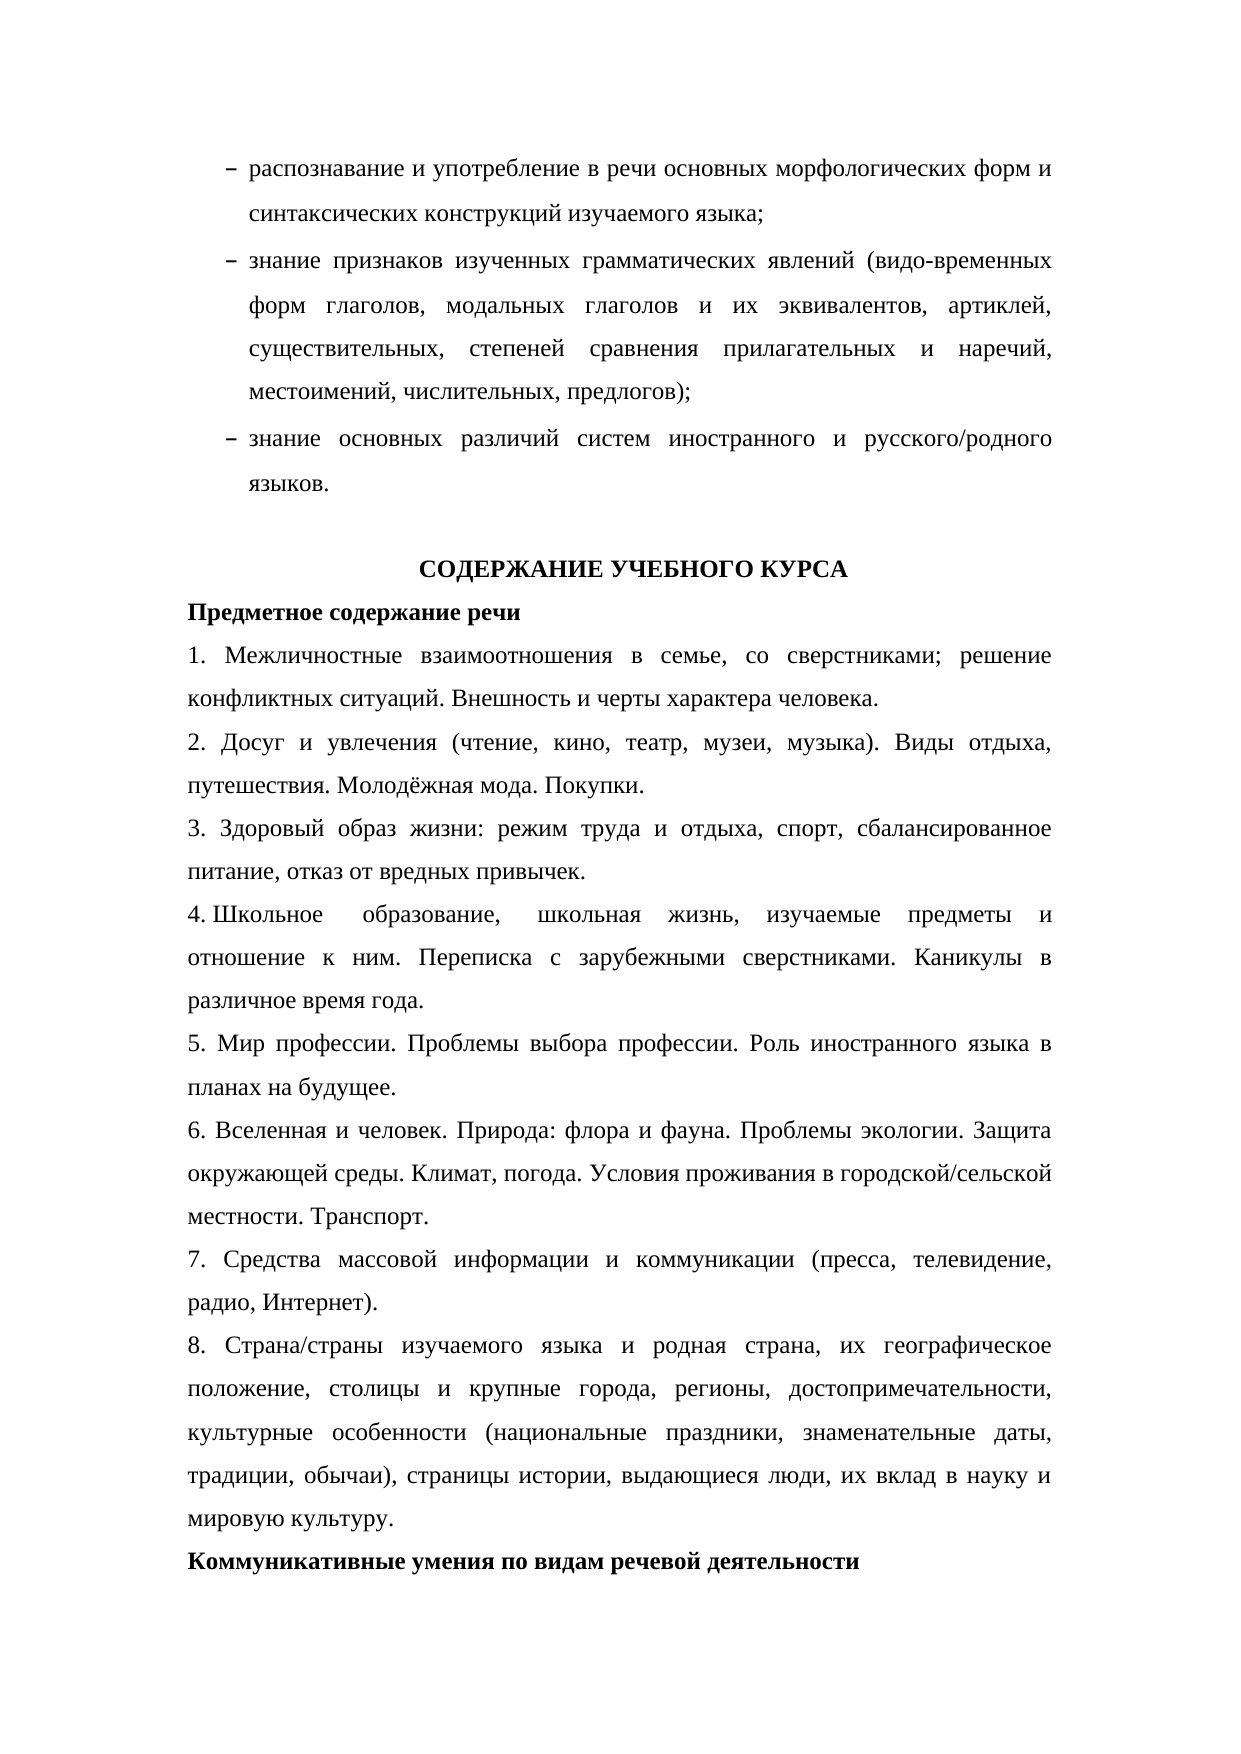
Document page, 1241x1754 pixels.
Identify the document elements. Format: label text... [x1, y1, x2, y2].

text 1. Межличностные взаимоотношения в семье, со сверстниками; решение конфликтных ситуаций. Внешность и черты характера человека. [187, 640, 1053, 712]
text 4. Школьное образование, школьная жизнь, изучаемые предметы и отношение к ним. Переписка с зарубежными сверстниками. Каникулы в различное время года. [187, 899, 1053, 1014]
text 7. Средства массовой информации и коммуникации (пресса, телевидение, радио, Интернет). [187, 1244, 1053, 1316]
list знание признаков изученных грамматических явлений (видо-временных форм глаголов, модальных глаголов и их эквивалентов, артиклей, существительных, степеней сравнения прилагательных и наречий, местоимений, числительных, предлогов); [225, 242, 1053, 405]
text 5. Мир профессии. Проблемы выбора профессии. Роль иностранного языка в планах на будущее. [187, 1028, 1053, 1100]
text 3. Здоровый образ жизни: режим труда и отдыха, спорт, сбалансированное питание, отказ от вредных привычек. [187, 813, 1053, 885]
text Коммуникативные умения по видам речевой деятельности [187, 1546, 1053, 1575]
text 6. Вселенная и человек. Природа: флора и фауна. Проблемы экологии. Защита окружающей среды. Климат, погода. Уcловия проживания в городской/сельской местности. Транспорт. [187, 1115, 1053, 1230]
list распознавание и употребление в речи основных морфологических форм и синтаксических конструкций изучаемого языка; [225, 150, 1053, 227]
list знание основных различий систем иностранного и русского/родного языков. [225, 419, 1053, 497]
text Предметное содержание речи [187, 597, 1053, 626]
text 8. Страна/страны изучаемого языка и родная страна, их географическое положение, столицы и крупные города, регионы, достопримечательности, культурные особенности (национальные праздники, знаменательные даты, традиции, обычаи), страницы истории, выдающиеся люди, их вклад в науку и мировую культуру. [187, 1330, 1053, 1532]
text 2. Досуг и увлечения (чтение, кино, театр, музеи, музыка). Виды отдыха, путешествия. Молодёжная мода. Покупки. [187, 727, 1053, 798]
text Содержание учебного Курса [187, 554, 1053, 583]
